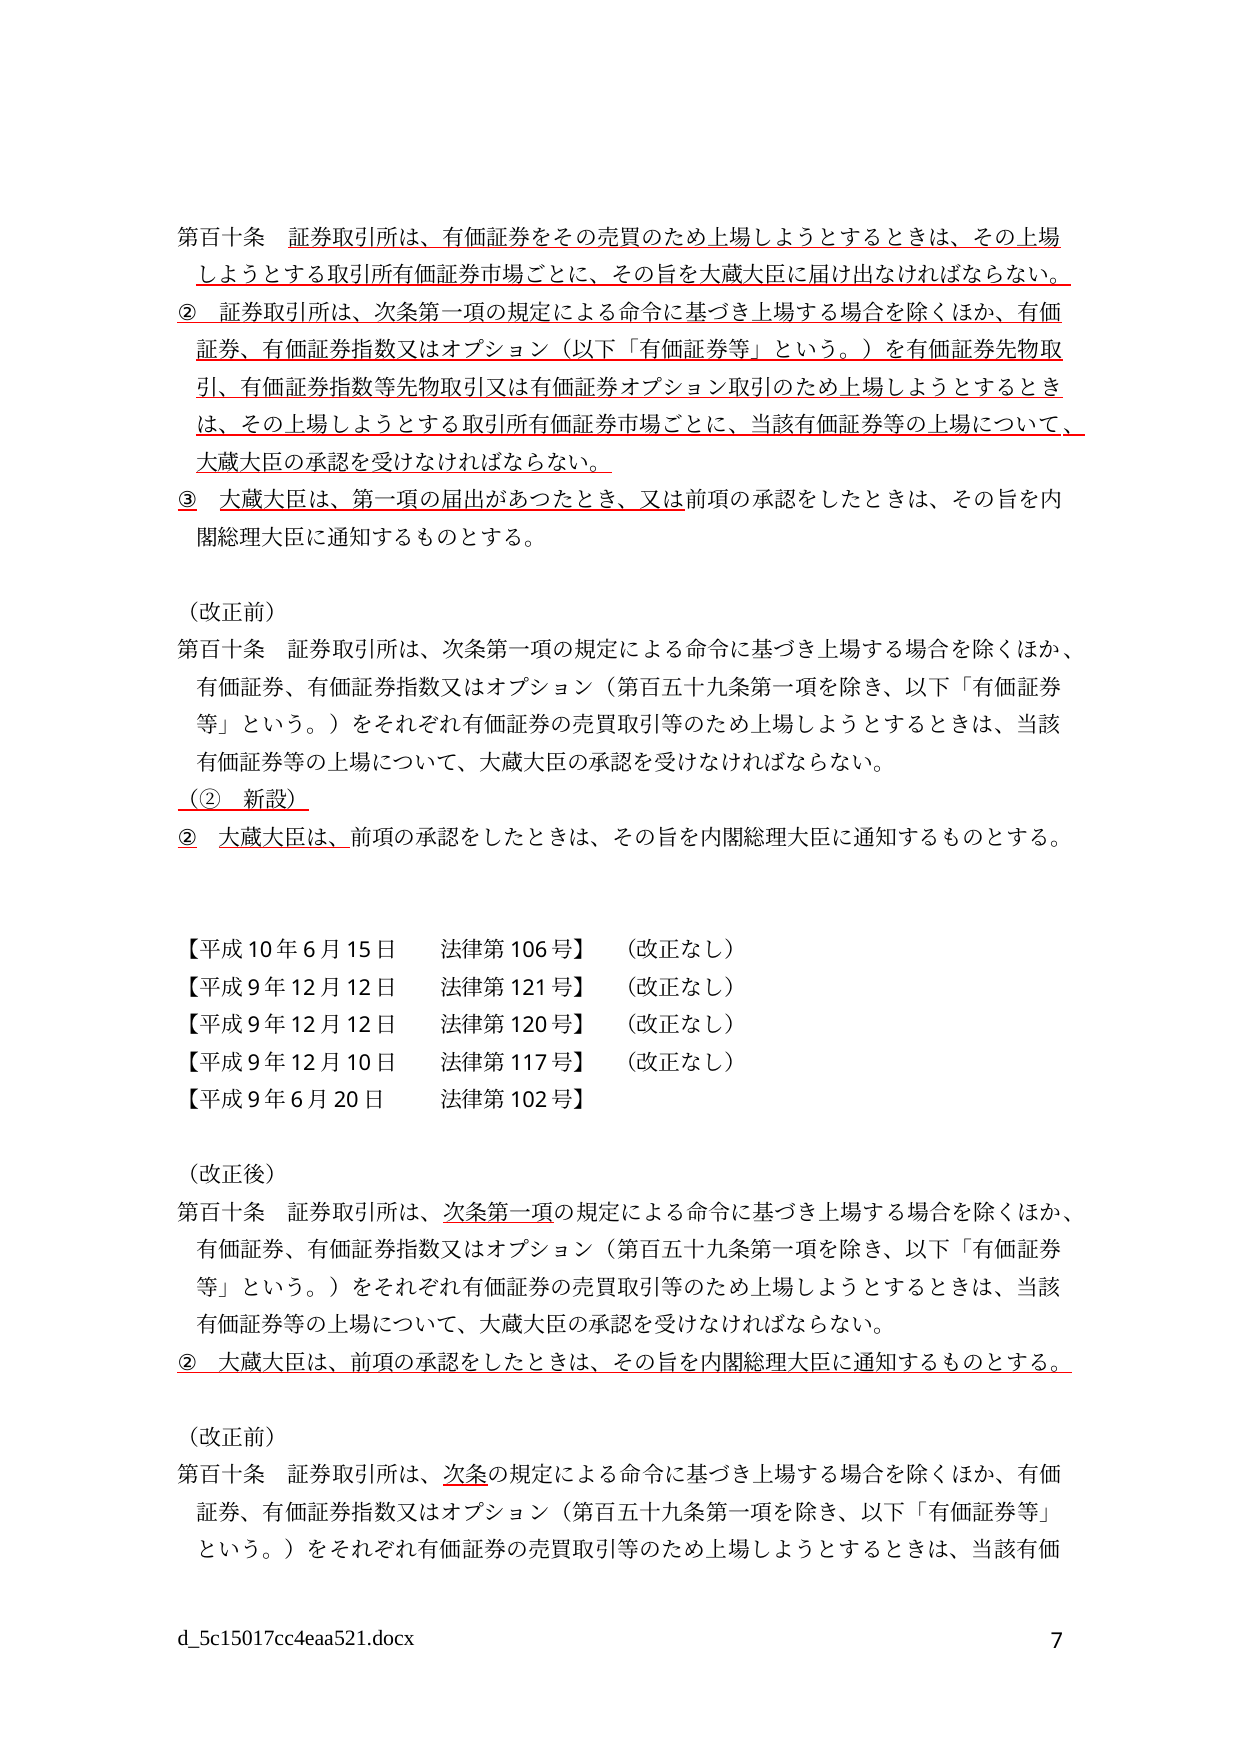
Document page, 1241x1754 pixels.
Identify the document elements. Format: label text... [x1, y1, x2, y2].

text 第百十条 証券取引所は、次条第一項の規定による命令に基づき上場する場合を除くほか、有価証券、有価証券指数又はオプション（第百五十九条第一項を除き、以下「有価証券等」という。）をそれぞれ有価証券の売買取引等のため上場しようとするときは、当該有価証券等の上場について、大蔵大臣の承認を受けなければならない。 [177, 1192, 1063, 1342]
text ② 大蔵大臣は、前項の承認をしたときは、その旨を内閣総理大臣に通知するものとする。 [177, 1342, 1063, 1372]
text 第百十条 証券取引所は、次条第一項の規定による命令に基づき上場する場合を除くほか、有価証券、有価証券指数又はオプション（第百五十九条第一項を除き、以下「有価証券等」という。）をそれぞれ有価証券の売買取引等のため上場しようとするときは、当該有価証券等の上場について、大蔵大臣の承認を受けなければならない。 [177, 629, 1063, 779]
text ③ 大蔵大臣は、第一項の届出があつたとき、又は前項の承認をしたときは、その旨を内閣総理大臣に通知するものとする。 [177, 479, 1063, 554]
text （改正後） [177, 1154, 1063, 1192]
text 【平成9年6月20日 法律第102号】 [177, 1079, 1063, 1117]
text 第百十条 証券取引所は、有価証券をその売買のため上場しようとするときは、その上場しようとする取引所有価証券市場ごとに、その旨を大蔵大臣に届け出なければならない。 [177, 217, 1063, 292]
text （改正前） [177, 592, 1063, 629]
text 【平成9年12月10日 法律第117号】 （改正なし） [177, 1042, 1063, 1079]
text 【平成9年12月12日 法律第120号】 （改正なし） [177, 1004, 1063, 1042]
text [177, 292, 1063, 479]
text ② 大蔵大臣は、前項の承認をしたときは、その旨を内閣総理大臣に通知するものとする。 [177, 817, 1063, 854]
text 【平成9年12月12日 法律第121号】 （改正なし） [177, 967, 1063, 1004]
text 【平成10年6月15日 法律第106号】 （改正なし） [177, 929, 1063, 967]
text （改正前） [177, 1417, 1063, 1454]
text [177, 1454, 1063, 1567]
text （② 新設） [177, 779, 1063, 817]
